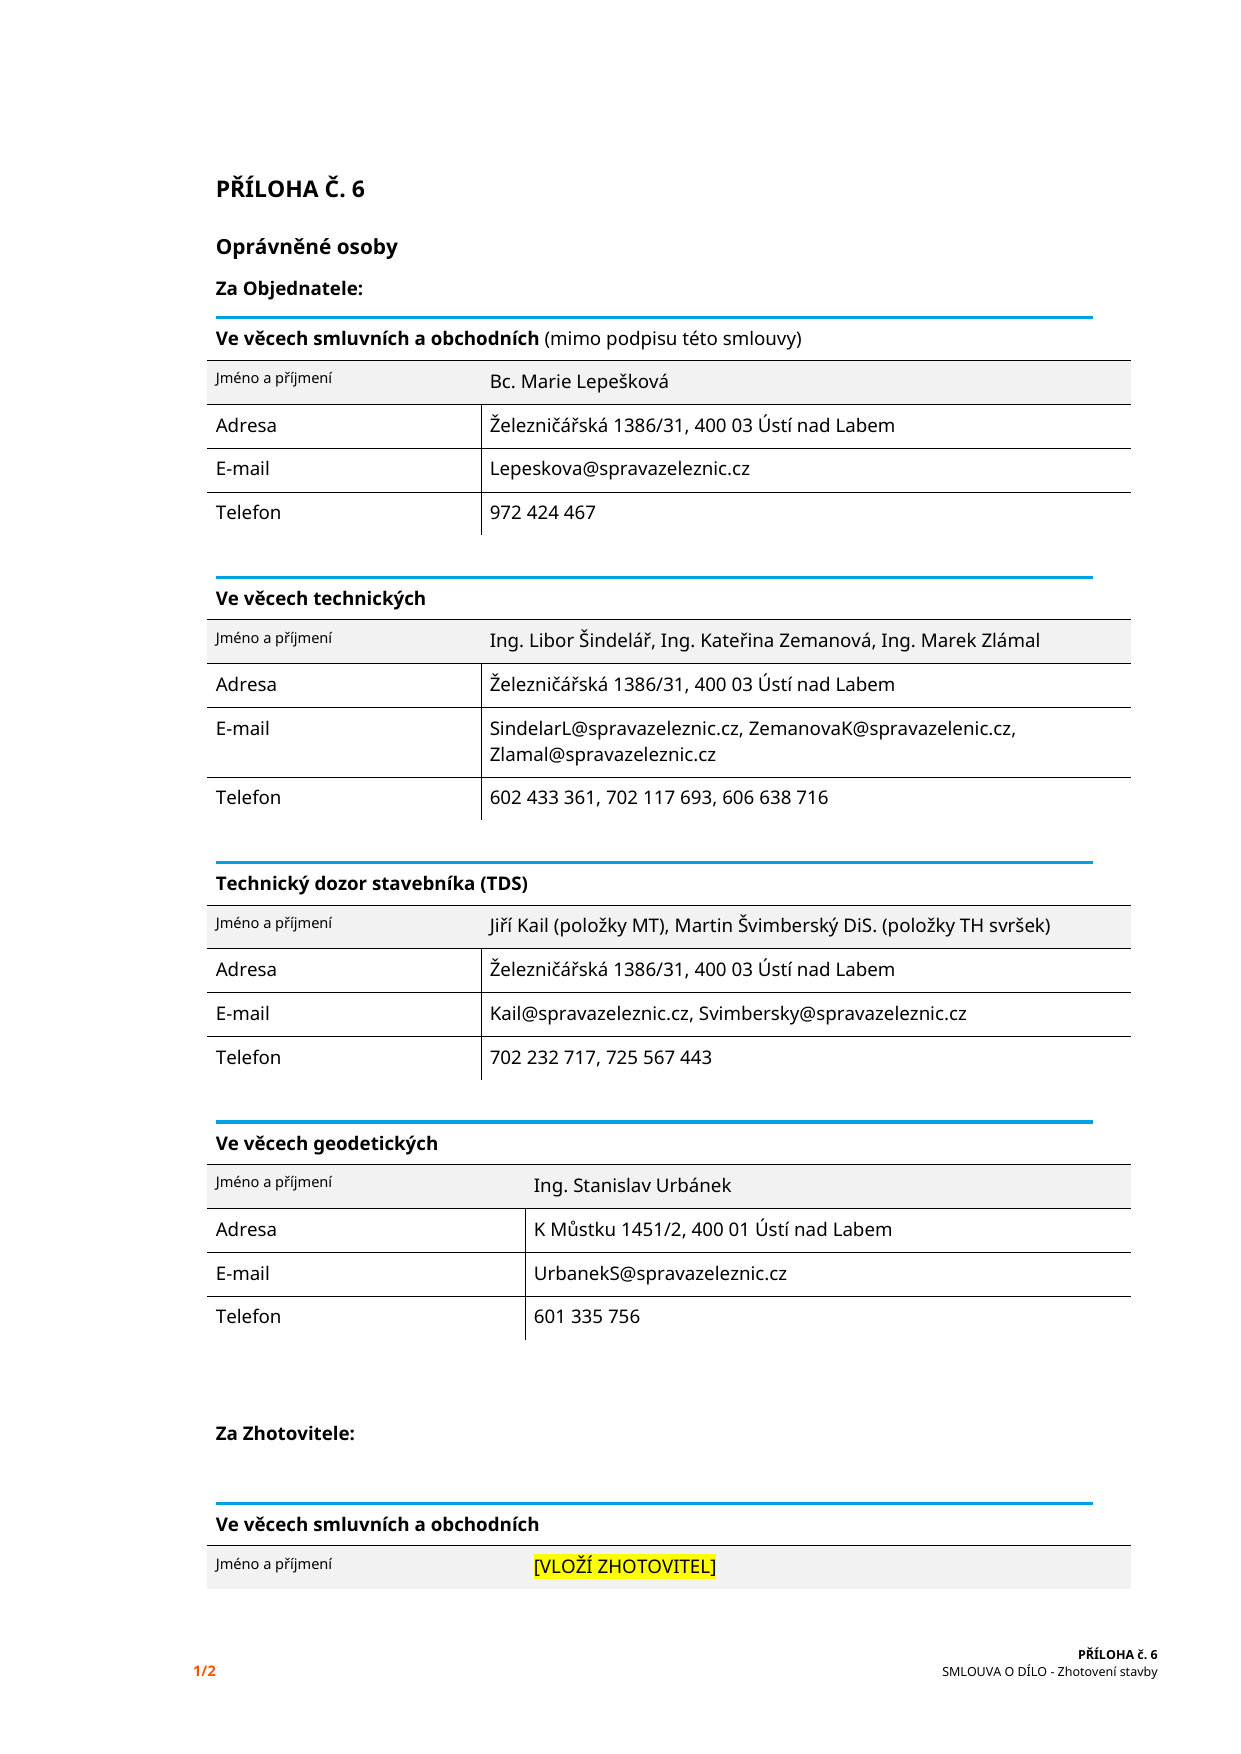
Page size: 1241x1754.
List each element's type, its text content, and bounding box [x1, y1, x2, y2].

table_cell E-mail [207, 993, 481, 1036]
table_cell Železničářská 1386/31, 400 03 Ústí nad Labem [482, 405, 1131, 447]
table_header Jméno a příjmení [207, 1165, 526, 1208]
text Oprávněné osoby [216, 232, 1093, 260]
table_cell 702 232 717, 725 567 443 [482, 1037, 1131, 1080]
text Ve věcech technických [216, 579, 1093, 611]
table_cell 601 335 756 [526, 1297, 1131, 1339]
text Ve věcech smluvních a obchodních [216, 1505, 1093, 1536]
table_cell E-mail [207, 1253, 525, 1296]
table_cell E-mail [207, 449, 481, 491]
table_cell Železničářská 1386/31, 400 03 Ústí nad Labem [482, 664, 1131, 707]
table_header Jméno a příjmení [207, 620, 481, 663]
table_cell Adresa [207, 1209, 525, 1252]
table_cell Adresa [207, 949, 481, 992]
table_cell Telefon [207, 493, 481, 535]
table_cell Telefon [207, 778, 481, 820]
table_cell 602 433 361, 702 117 693, 606 638 716 [482, 778, 1131, 820]
table_header Bc. Marie Lepešková [481, 361, 1131, 404]
table_cell Telefon [207, 1297, 525, 1339]
table_header [VLOŽÍ ZHOTOVITEL] [526, 1546, 1131, 1589]
table_header Jméno a příjmení [207, 361, 481, 404]
text Za Objednatele: [216, 276, 1093, 301]
table_header Jméno a příjmení [207, 1546, 526, 1589]
table_cell Kail@spravazeleznic.cz, Svimbersky@spravazeleznic.cz [482, 993, 1131, 1036]
text Příloha č. 6 [216, 172, 1093, 204]
table_header Ing. Libor Šindelář, Ing. Kateřina Zemanová, Ing. Marek Zlámal [481, 620, 1131, 663]
table_header Jiří Kail (položky MT), Martin Švimberský DiS. (položky TH svršek) [481, 906, 1131, 948]
table_cell Lepeskova@spravazeleznic.cz [482, 449, 1131, 491]
text Ve věcech smluvních a obchodních (mimo podpisu této smlouvy) [216, 319, 1093, 351]
table_cell 972 424 467 [482, 493, 1131, 535]
text Za Zhotovitele: [216, 1421, 1093, 1446]
table_cell Telefon [207, 1037, 481, 1080]
table_cell UrbanekS@spravazeleznic.cz [526, 1253, 1131, 1296]
text Technický dozor stavebníka (TDS) [216, 864, 1093, 896]
table_header Ing. Stanislav Urbánek [526, 1165, 1131, 1208]
table_cell SindelarL@spravazeleznic.cz, ZemanovaK@spravazelenic.cz, Zlamal@spravazeleznic.cz [482, 708, 1131, 776]
table_cell E-mail [207, 708, 481, 776]
table_cell Adresa [207, 405, 481, 447]
text Ve věcech geodetických [216, 1124, 1093, 1155]
table_cell Železničářská 1386/31, 400 03 Ústí nad Labem [482, 949, 1131, 992]
table_cell Adresa [207, 664, 481, 707]
table_cell K Můstku 1451/2, 400 01 Ústí nad Labem [526, 1209, 1131, 1252]
table_header Jméno a příjmení [207, 906, 481, 948]
